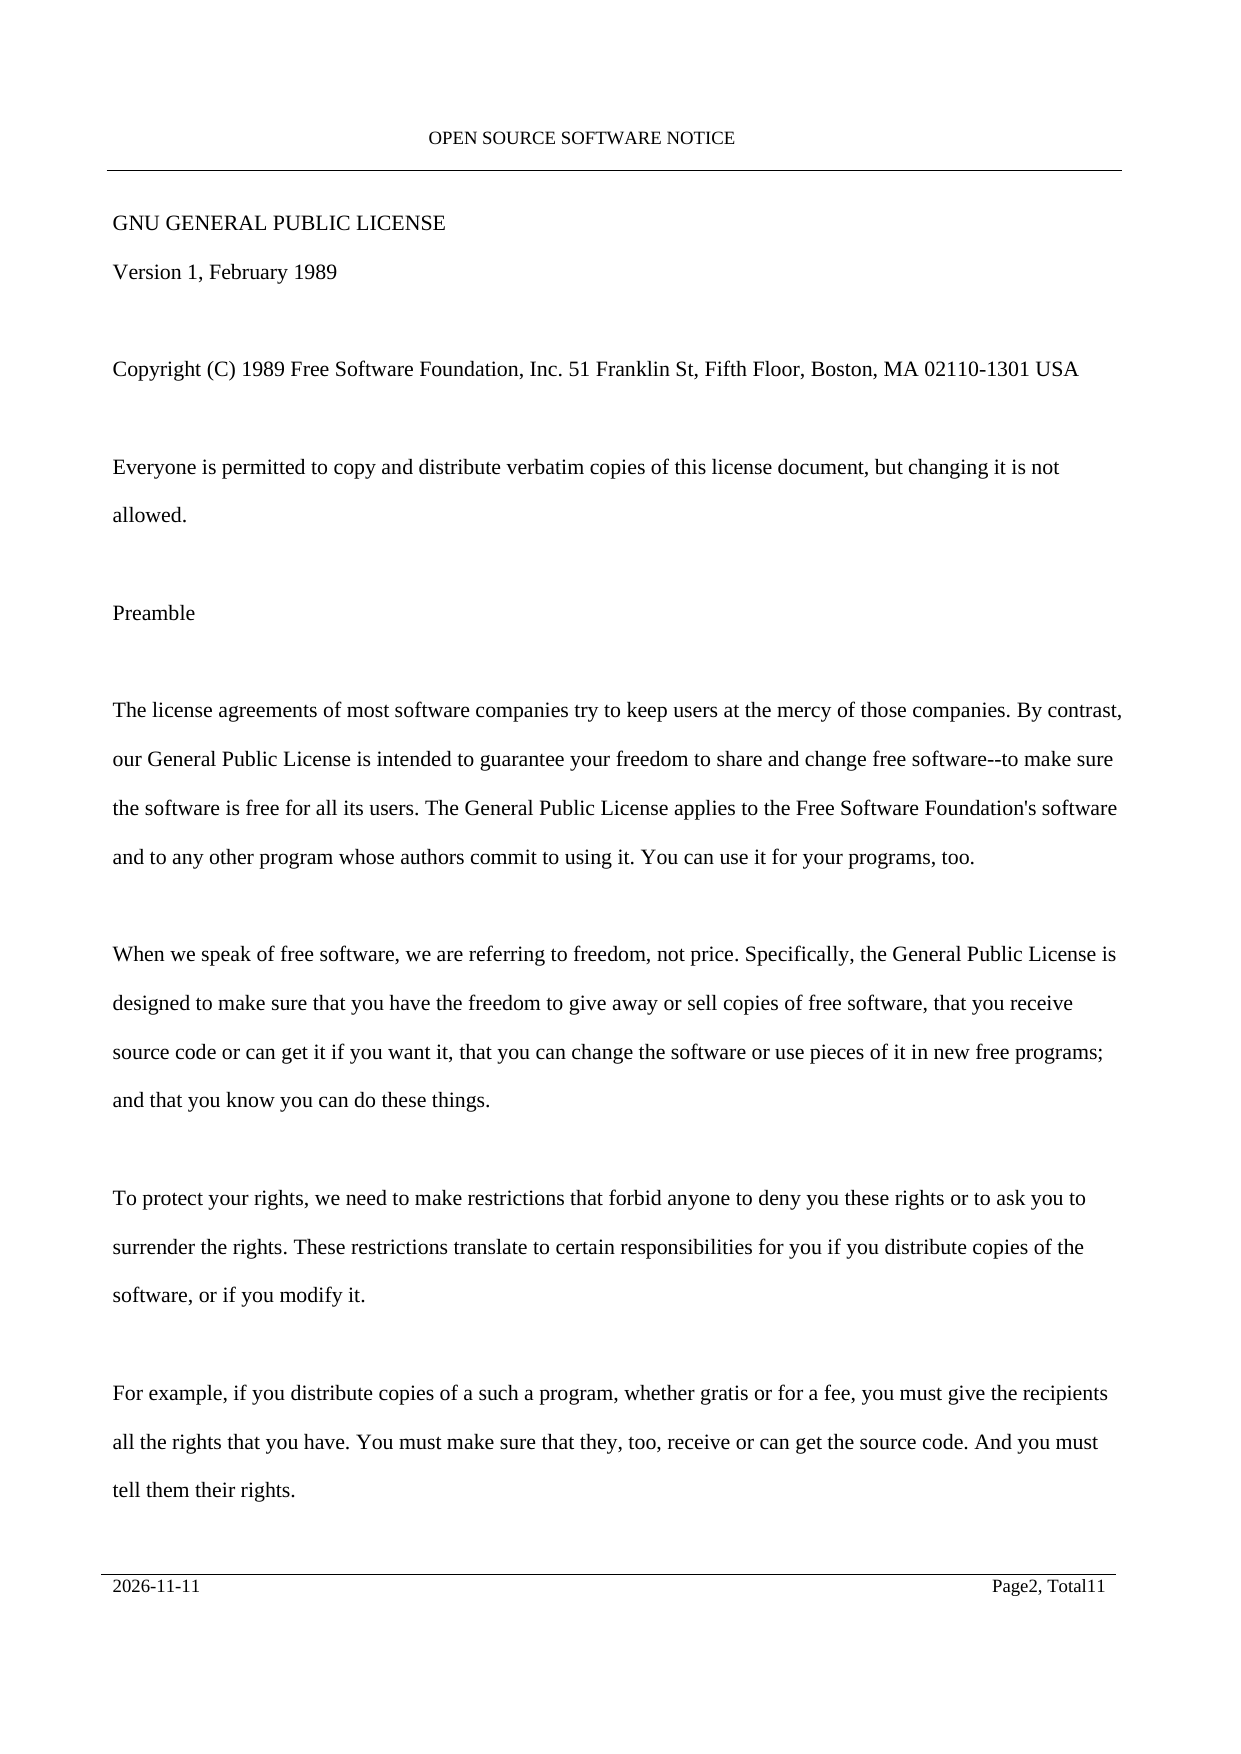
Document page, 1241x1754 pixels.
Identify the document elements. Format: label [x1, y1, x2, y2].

text [112, 206, 1128, 1506]
